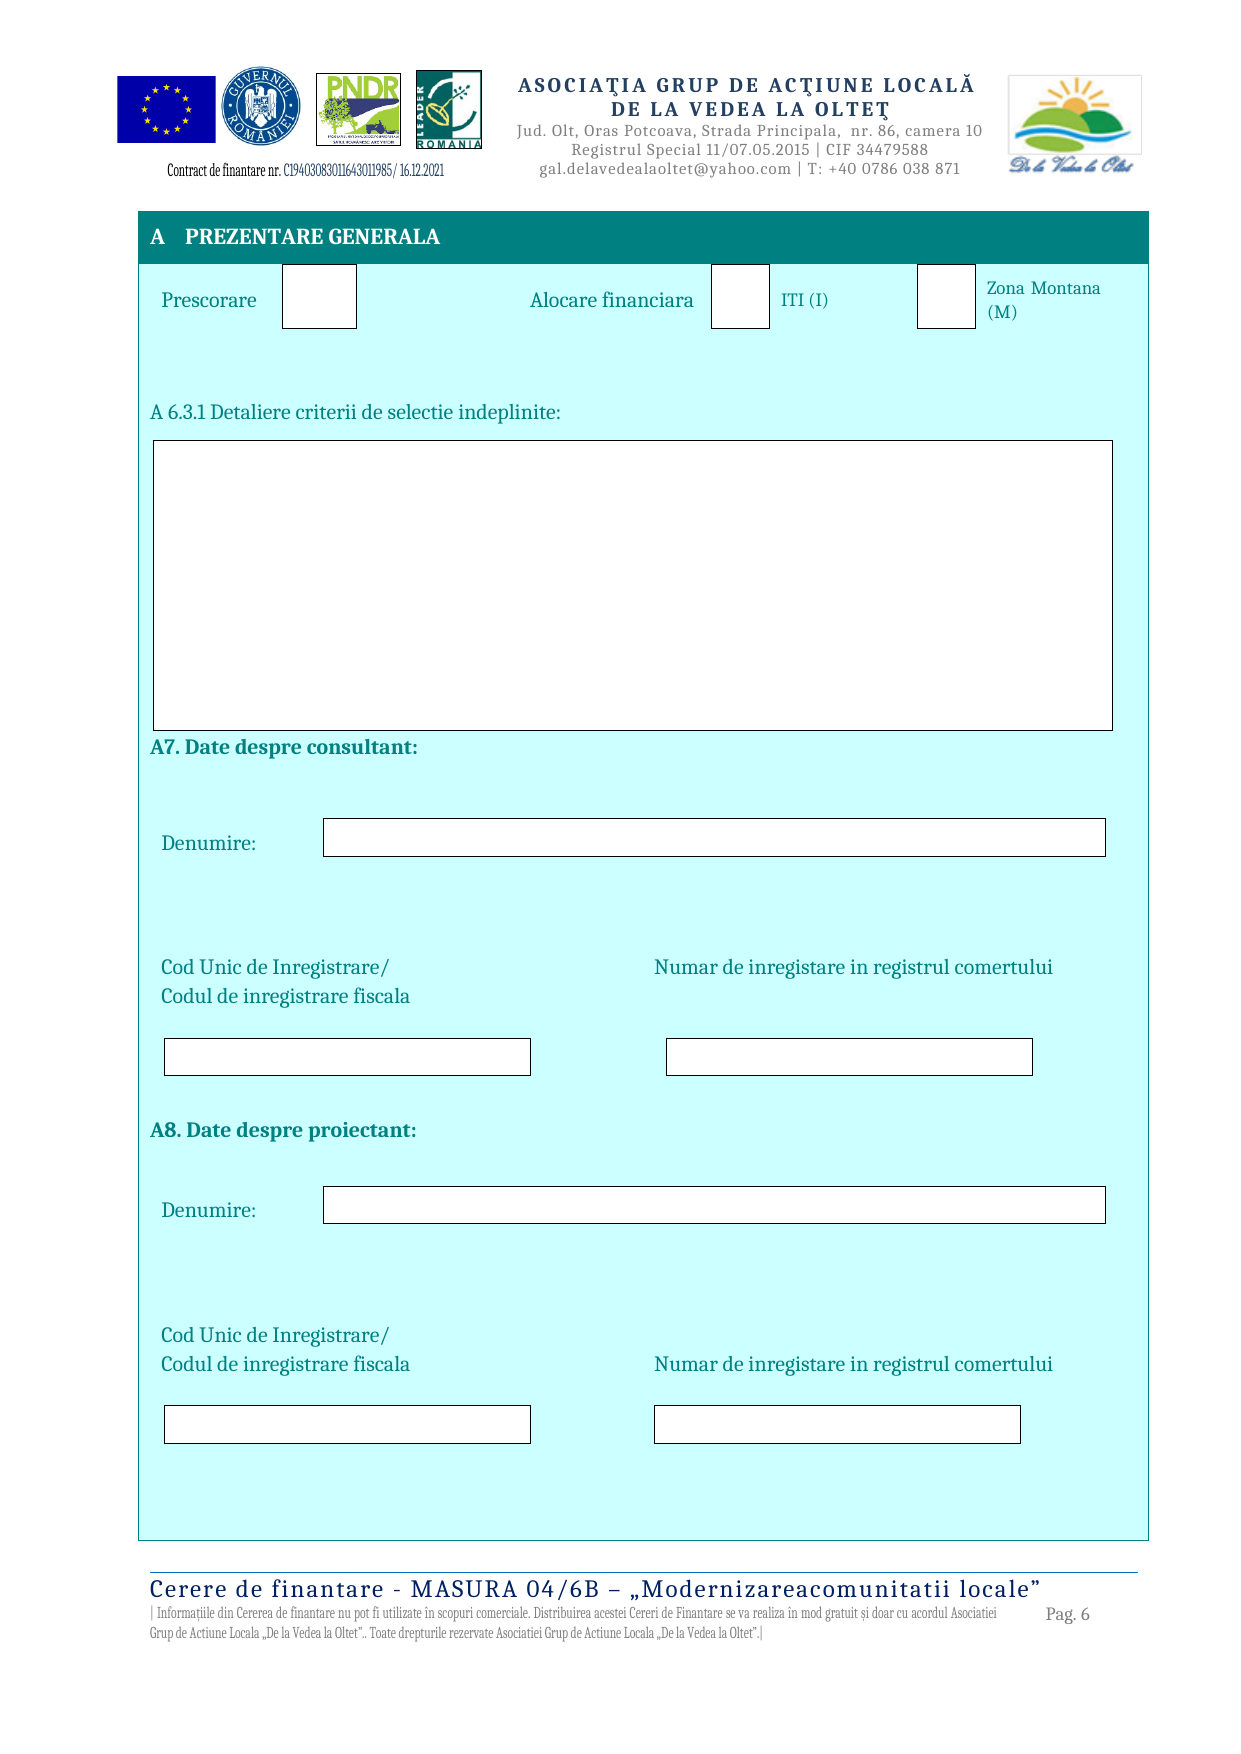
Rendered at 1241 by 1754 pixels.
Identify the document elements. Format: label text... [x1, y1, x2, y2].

table_header A PREZENTARE GENERALA [139, 212, 1148, 263]
table_cell A6. Date despre tipul de proiect si beneficiar: A 6.3.1 Detaliere criterii de selectie indeplinite: A7. Date despre consultant: A8. Date despre proiectant: [139, 264, 1148, 1539]
picture [417, 71, 481, 148]
picture [317, 74, 400, 145]
picture [1000, 69, 1151, 178]
picture [220, 65, 301, 146]
